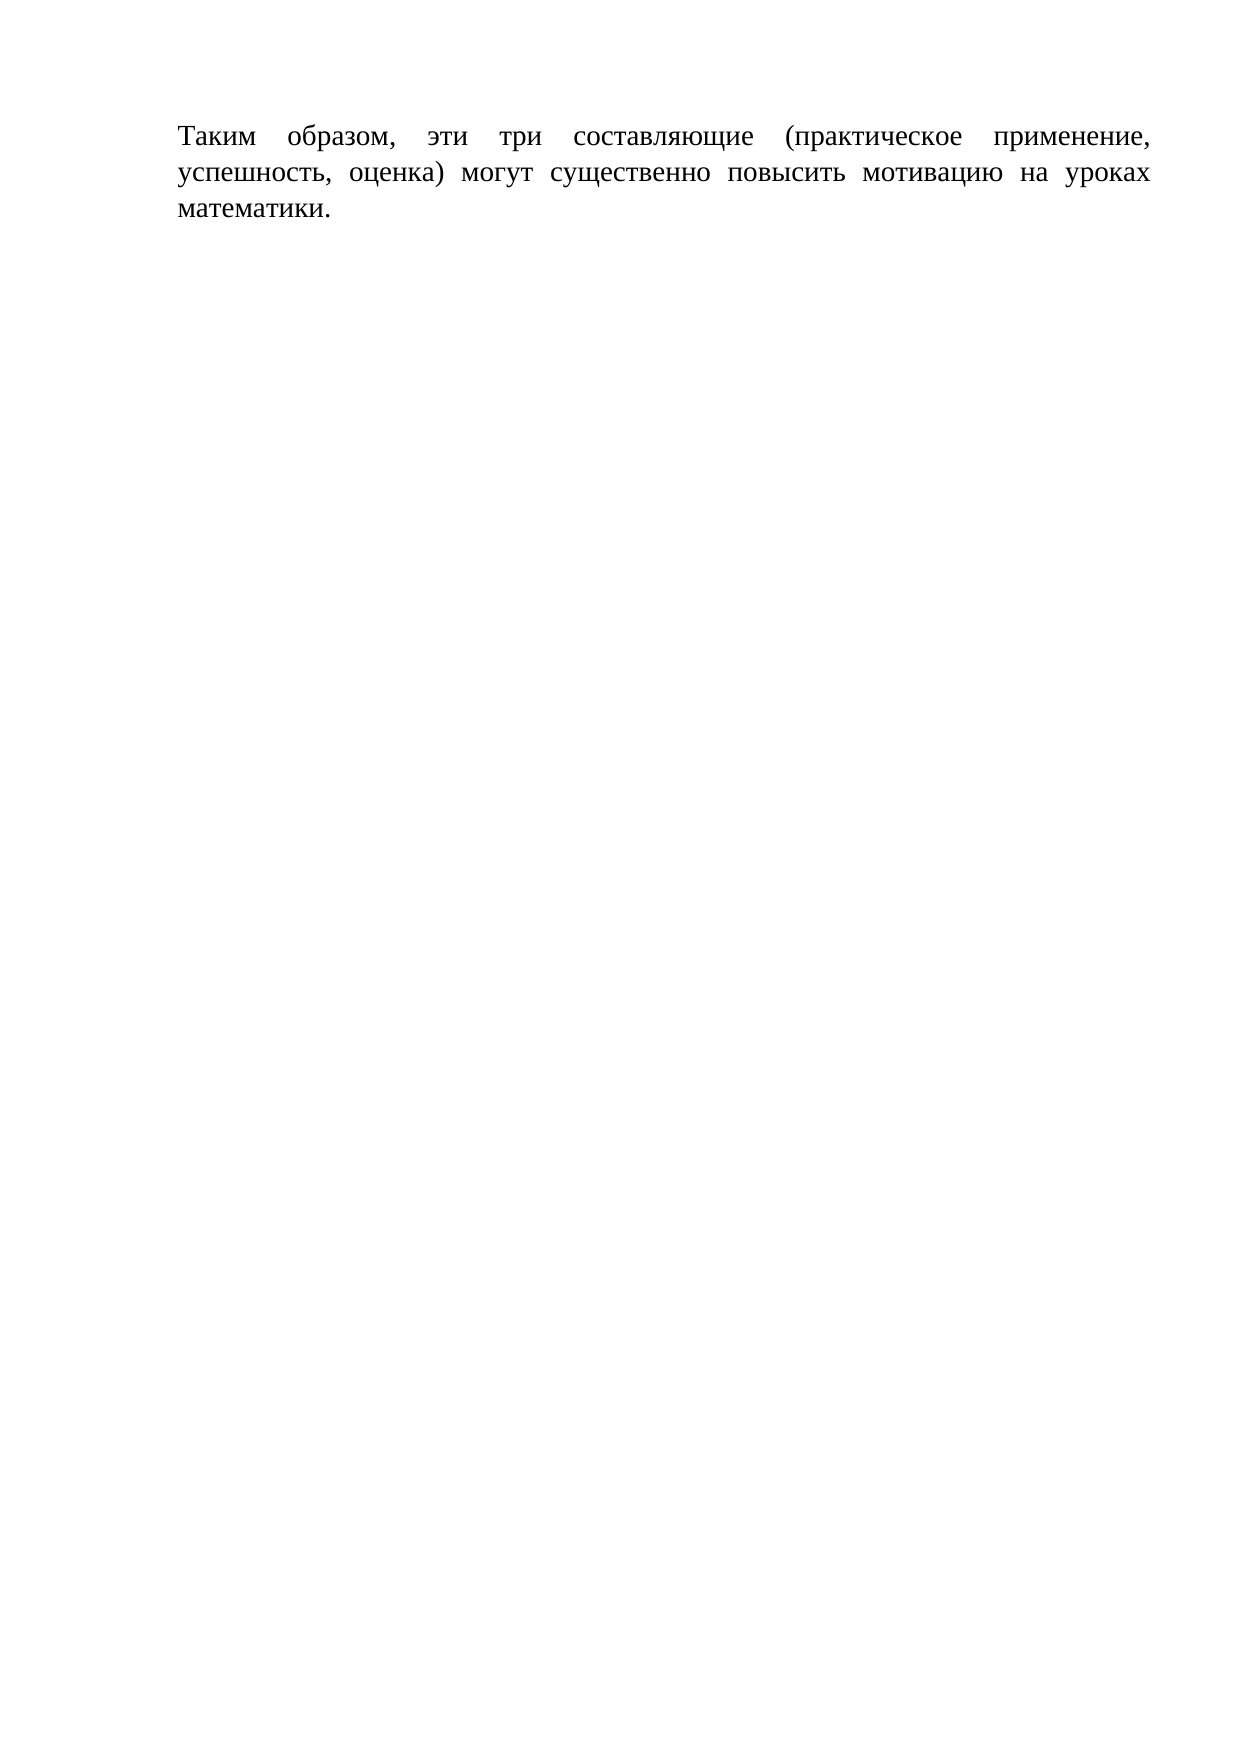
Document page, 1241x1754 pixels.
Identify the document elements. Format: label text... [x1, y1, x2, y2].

text Таким образом, эти три составляющие (практическое применение, успешность, оценка) могут существенно повысить мотивацию на уроках математики. [177, 118, 1152, 224]
